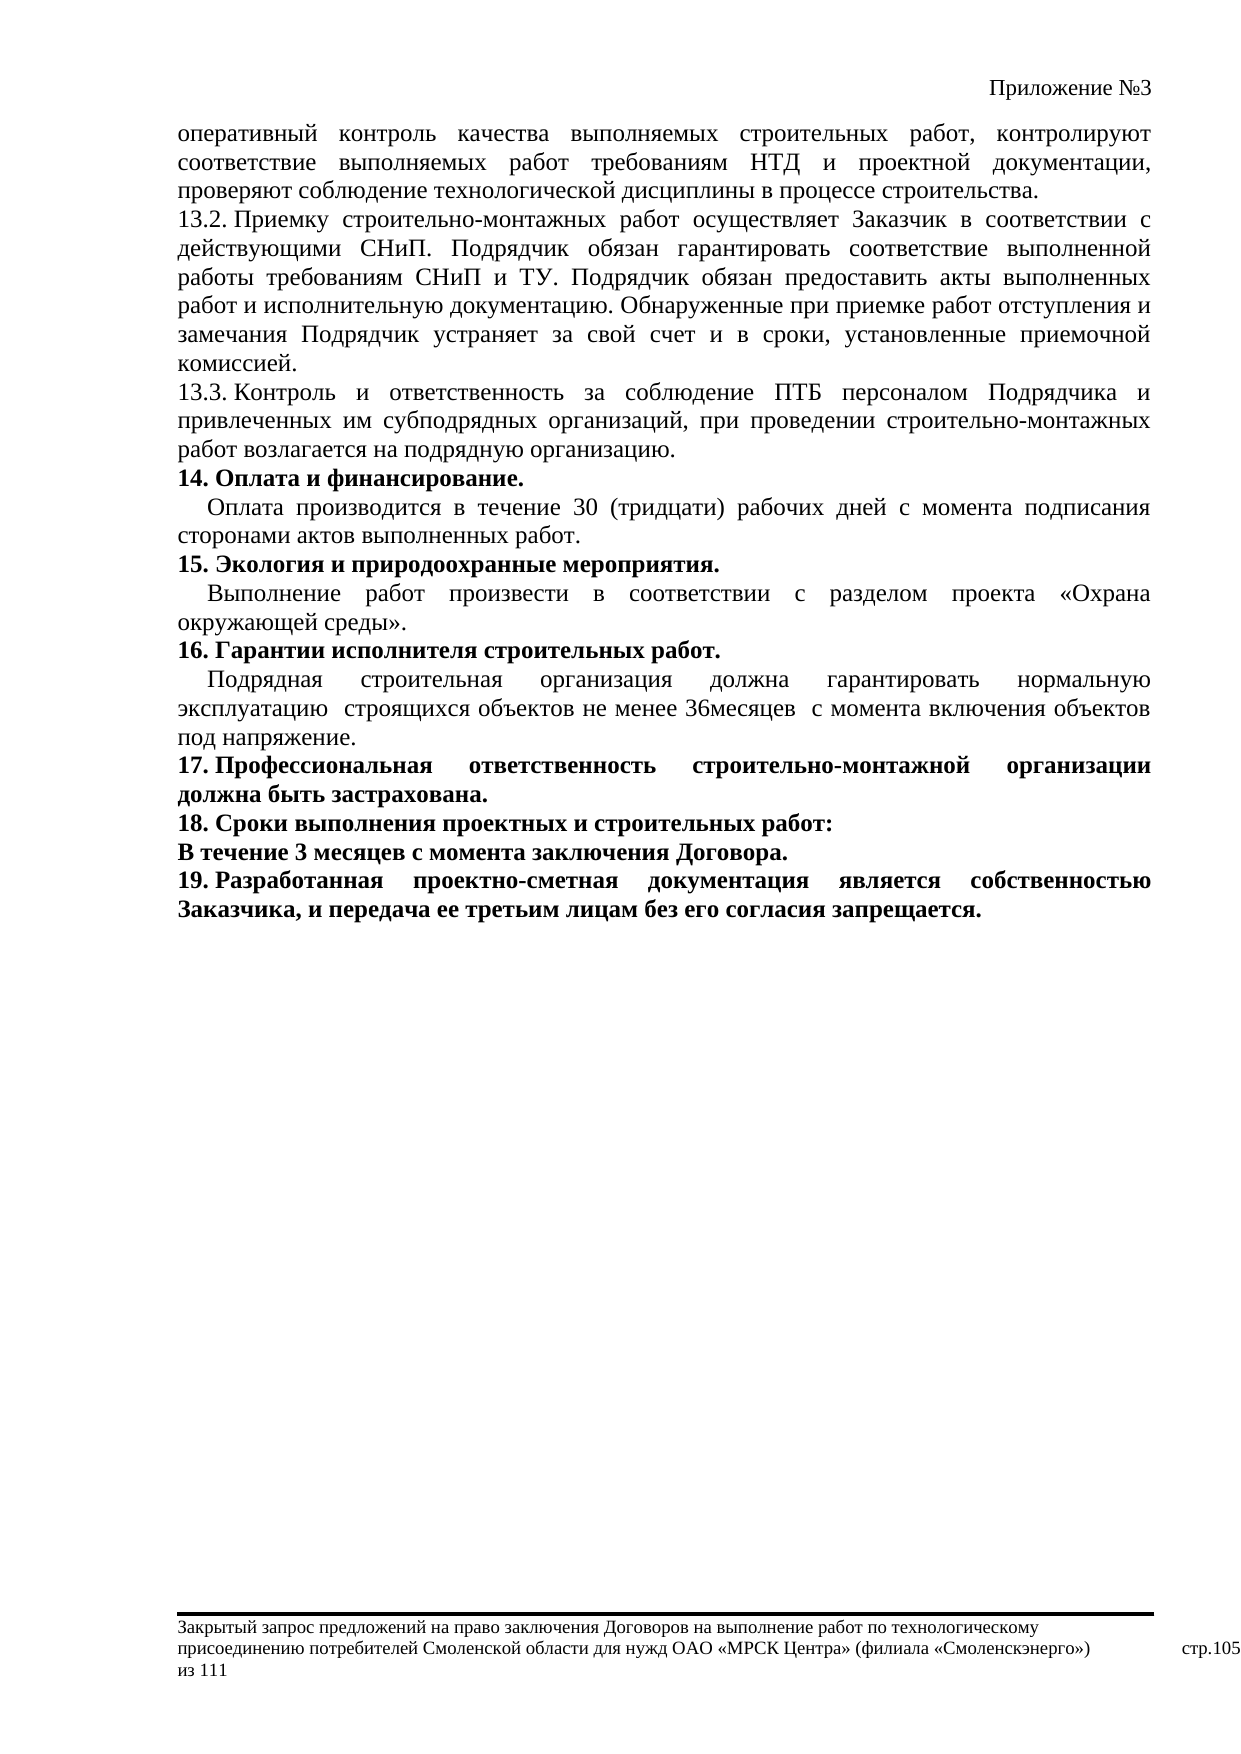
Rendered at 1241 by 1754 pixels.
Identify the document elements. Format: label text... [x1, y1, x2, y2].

list Разработанная проектно-сметная документация является собственностью Заказчика, и передача ее третьим лицам без его согласия запрещается. [177, 866, 1152, 923]
text В течение 3 месяцев с момента заключения Договора. [177, 837, 1152, 866]
list Оплата и финансирование. [177, 463, 1152, 492]
text Выполнение работ произвести в соответствии с разделом проекта «Охрана окружающей среды». [177, 578, 1152, 636]
text Оплата производится в течение 30 (тридцати) рабочих дней с момента подписания сторонами актов выполненных работ. [177, 492, 1152, 549]
list Профессиональная ответственность строительно-монтажной организации должна быть застрахована. [177, 751, 1152, 808]
text Подрядная строительная организация должна гарантировать нормальную эксплуатацию строящихся объектов не менее 36месяцев с момента включения объектов под напряжение. [177, 664, 1152, 751]
list Приемку строительно-монтажных работ осуществляет Заказчик в соответствии с действующими СНиП. Подрядчик обязан гарантировать соответствие выполненной работы требованиям СНиП и ТУ. Подрядчик обязан предоставить акты выполненных работ и исполнительную документацию. Обнаруженные при приемке работ отступления и замечания Подрядчик устраняет за свой счет и в сроки, установленные приемочной комиссией. [177, 204, 1152, 377]
list Сроки выполнения проектных и строительных работ: [177, 808, 1152, 837]
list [177, 118, 1152, 204]
list Гарантии исполнителя строительных работ. [177, 636, 1152, 664]
list Контроль и ответственность за соблюдение ПТБ персоналом Подрядчика и привлеченных им субподрядных организаций, при проведении строительно-монтажных работ возлагается на подрядную организацию. [177, 377, 1152, 463]
list Экология и природоохранные мероприятия. [177, 549, 1152, 578]
